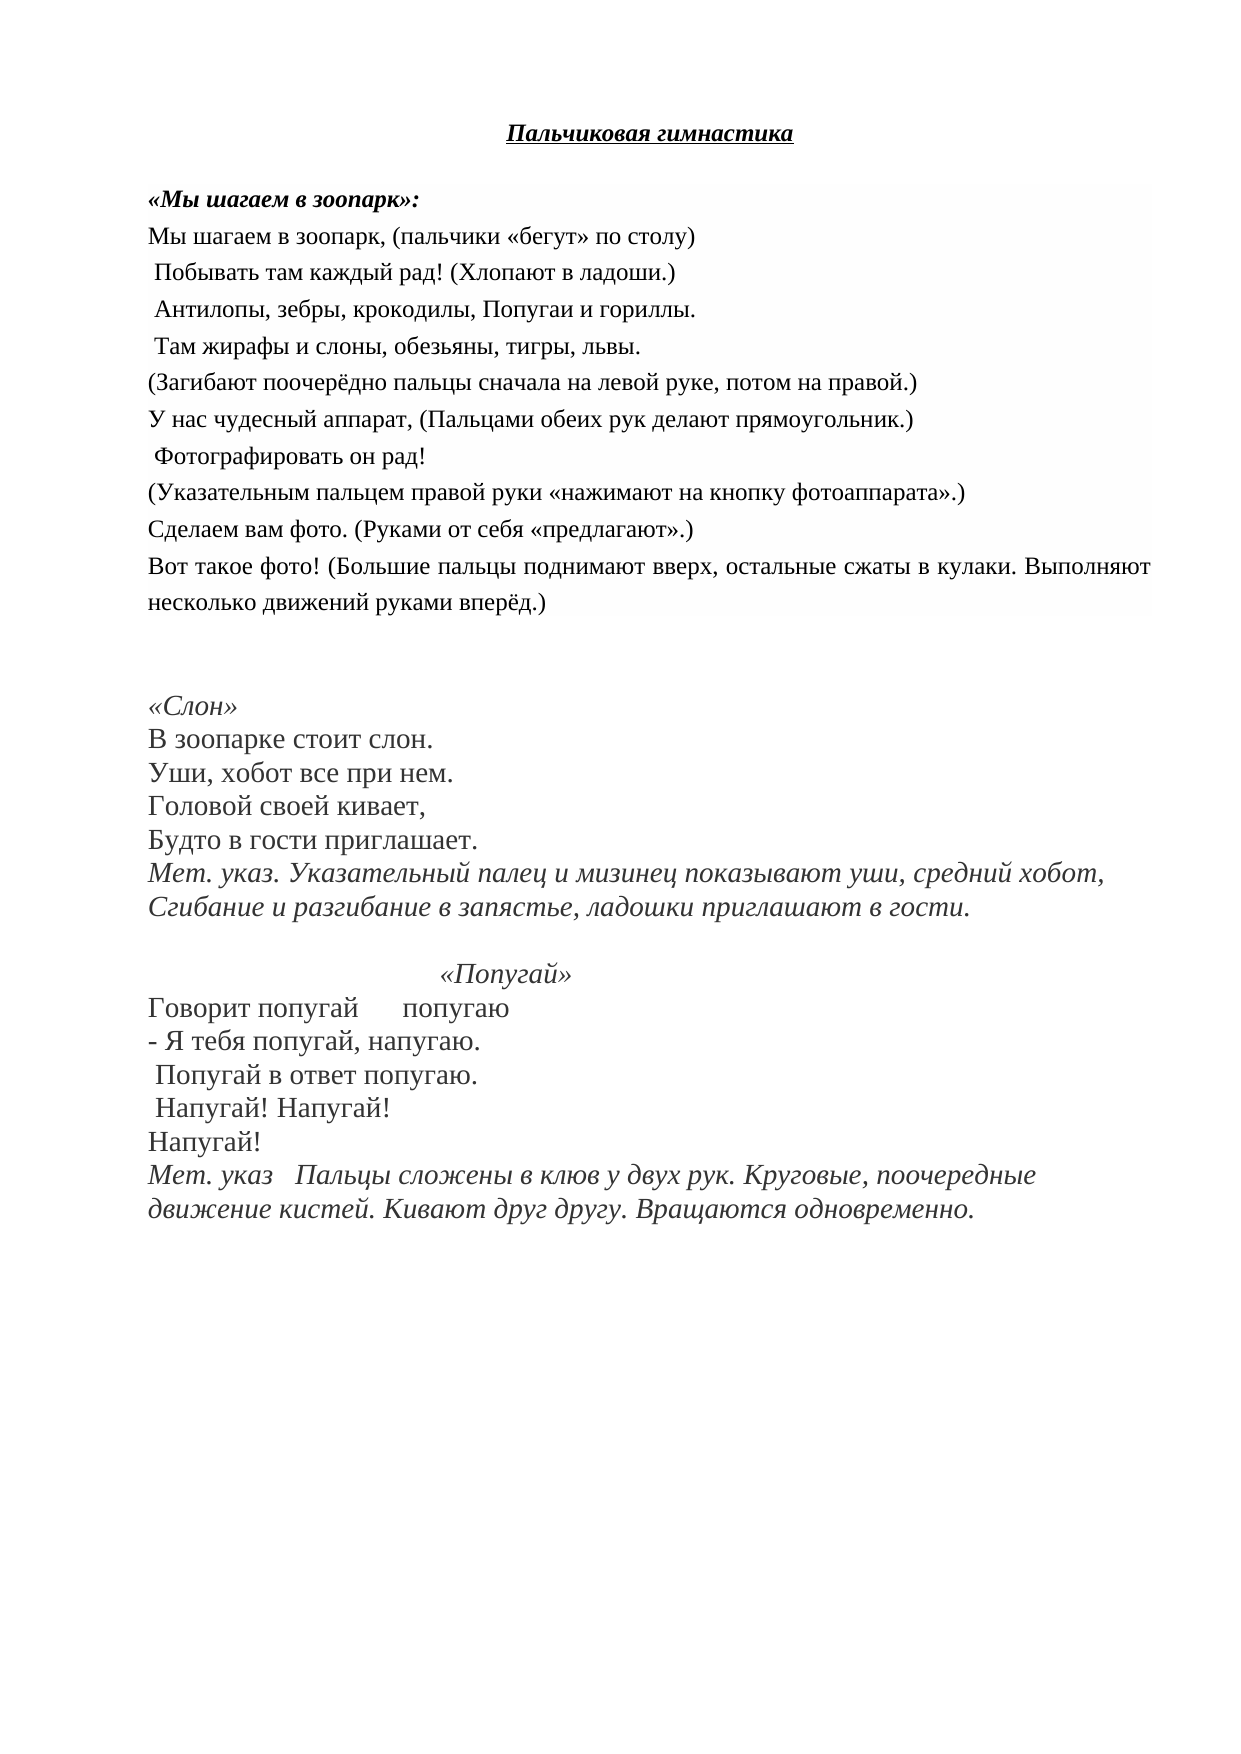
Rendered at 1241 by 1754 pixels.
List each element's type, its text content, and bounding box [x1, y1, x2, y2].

text В зоопарке стоит слон. [148, 721, 1152, 755]
text «Слон» [148, 688, 1152, 721]
text Попугай в ответ попугаю. [148, 1057, 959, 1090]
text «Попугай» [148, 956, 959, 990]
text Напугай! Напугай! [148, 1090, 959, 1124]
text Вот такое фото! (Большие пальцы поднимают вверх, остальные сжаты в кулаки. Выполняют несколько движений руками вперёд.) [148, 543, 1152, 616]
text Говорит попугай попугаю [148, 990, 959, 1023]
text Фотографировать он рад! [148, 433, 1152, 469]
text Мет. указ. Указательный палец и мизинец показывают уши, средний хобот, Сгибание и разгибание в запястье, ладошки приглашают в гости. [148, 856, 1152, 923]
text Мы шагаем в зоопарк, (пальчики «бегут» по столу) [148, 213, 1152, 249]
text Головой своей кивает, [148, 788, 1152, 822]
text Сделаем вам фото. (Руками от себя «предлагают».) [148, 506, 1152, 543]
text У нас чудесный аппарат, (Пальцами обеих рук делают прямоугольник.) [148, 396, 1152, 433]
text - Я тебя попугай, напугаю. [148, 1023, 959, 1057]
text Побывать там каждый рад! (Хлопают в ладоши.) [148, 249, 1152, 286]
text Будто в гости приглашает. [148, 822, 1152, 856]
text (Загибают поочерёдно пальцы сначала на левой руке, потом на правой.) [148, 359, 1152, 396]
text Мет. указ Пальцы сложены в клюв у двух рук. Круговые, поочередные движение кистей. Кивают друг другу. Вращаются одновременно. [148, 1157, 1152, 1224]
text Антилопы, зебры, крокодилы, Попугаи и гориллы. [148, 286, 1152, 323]
text Напугай! [148, 1124, 1152, 1157]
text Пальчиковая гимнастика [148, 118, 1152, 147]
text Там жирафы и слоны, обезьяны, тигры, львы. [148, 323, 1152, 359]
text (Указательным пальцем правой руки «нажимают на кнопку фотоаппарата».) [148, 469, 1152, 506]
text «Мы шагаем в зоопарк»: [148, 184, 1152, 213]
text Уши, хобот все при нем. [148, 755, 1152, 788]
